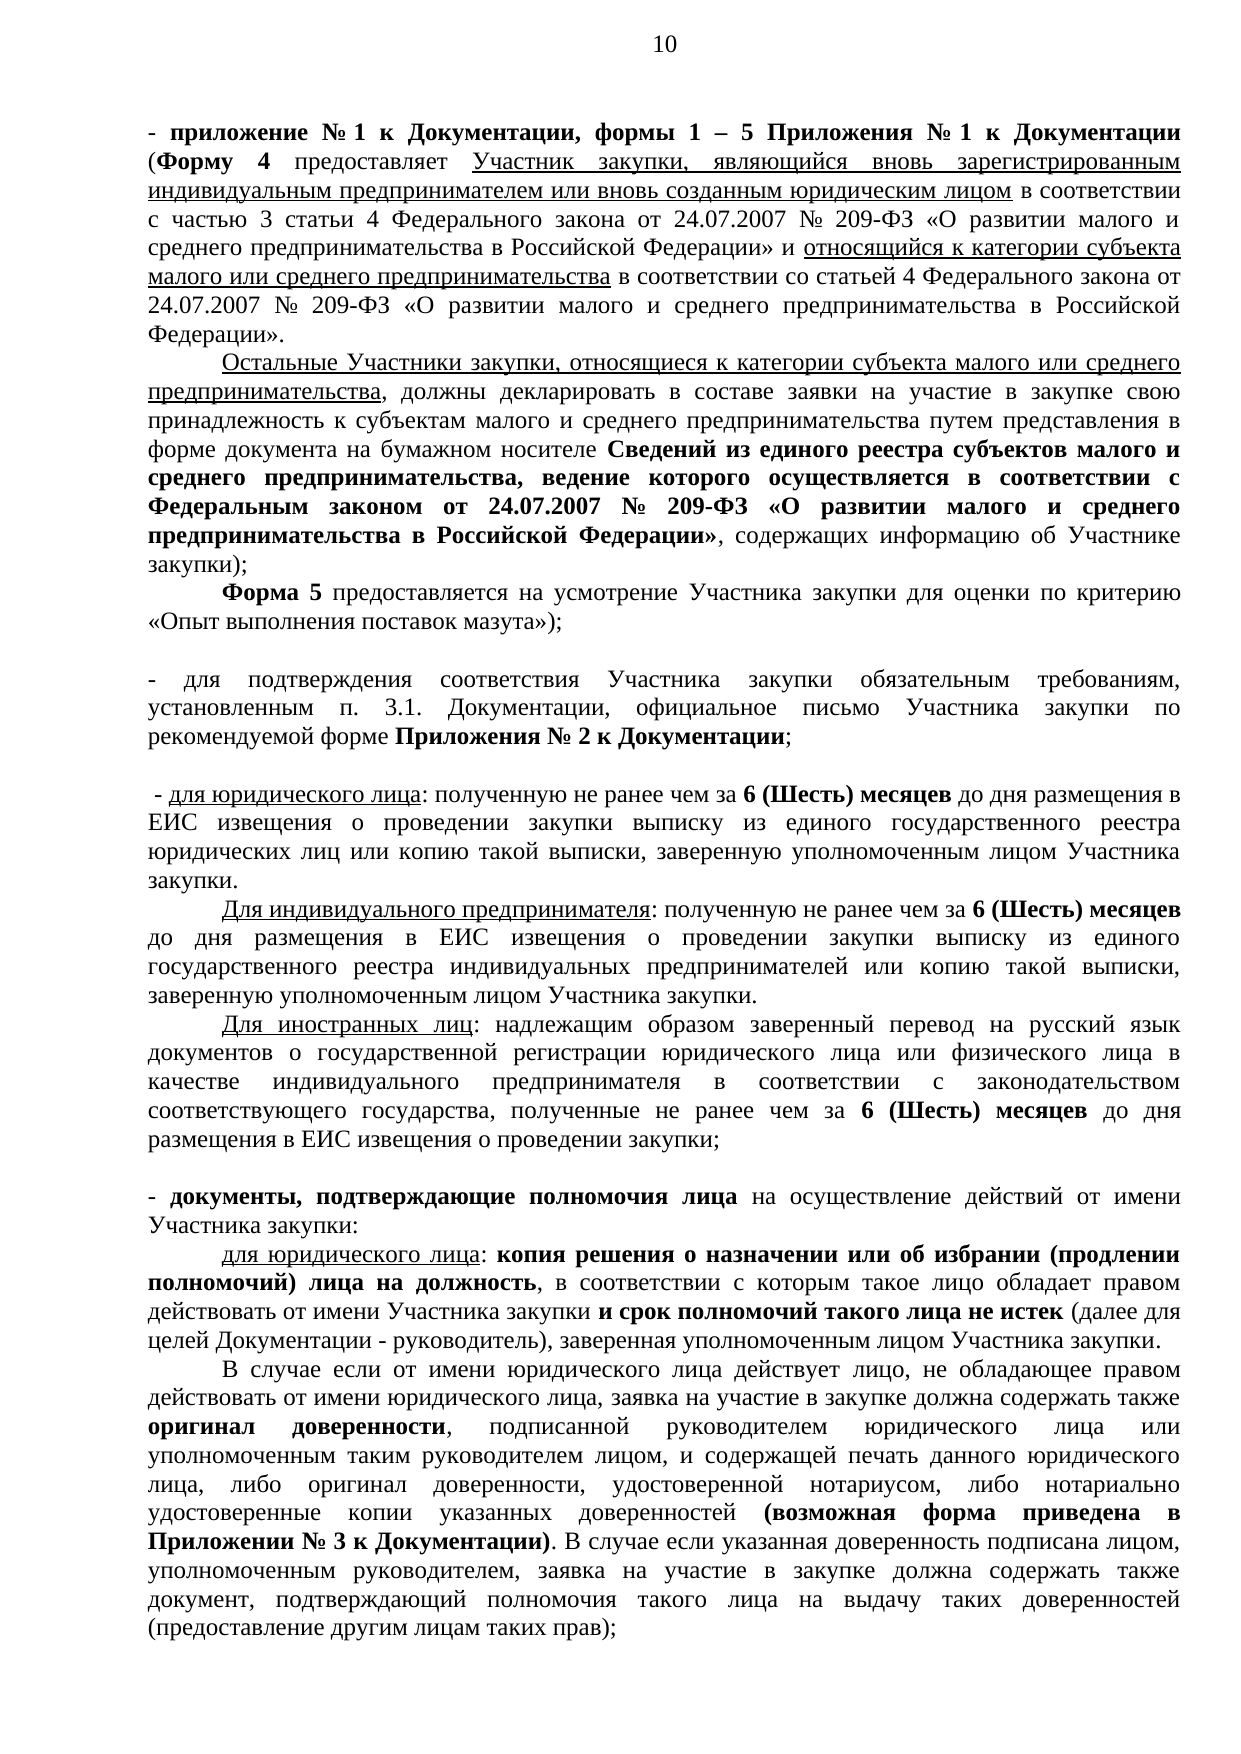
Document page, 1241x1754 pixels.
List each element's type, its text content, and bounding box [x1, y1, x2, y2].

text Остальные Участники закупки, относящиеся к категории субъекта малого или среднего предпринимательства, должны декларировать в составе заявки на участие в закупке свою принадлежность к субъектам малого и среднего предпринимательства путем представления в форме документа на бумажном носителе Сведений из единого реестра субъектов малого и среднего предпринимательства, ведение которого осуществляется в соответствии с Федеральным законом от 24.07.2007 № 209-ФЗ «О развитии малого и среднего предпринимательства в Российской Федерации», содержащих информацию об Участнике закупки); [148, 347, 1181, 577]
text В случае если от имени юридического лица действует лицо, не обладающее правом действовать от имени юридического лица, заявка на участие в закупке должна содержать также оригинал доверенности, подписанной руководителем юридического лица или уполномоченным таким руководителем лицом, и содержащей печать данного юридического лица, либо оригинал доверенности, удостоверенной нотариусом, либо нотариально удостоверенные копии указанных доверенностей (возможная форма приведена в Приложении № 3 к Документации). В случае если указанная доверенность подписана лицом, уполномоченным руководителем, заявка на участие в закупке должна содержать также документ, подтверждающий полномочия такого лица на выдачу таких доверенностей (предоставление другим лицам таких прав); [148, 1354, 1181, 1641]
text - приложение № 1 к Документации, формы 1 – 5 Приложения № 1 к Документации (Форму 4 предоставляет Участник закупки, являющийся вновь зарегистрированным индивидуальным предпринимателем или вновь созданным юридическим лицом в соответствии с частью 3 статьи 4 Федерального закона от 24.07.2007 № 209-ФЗ «О развитии малого и среднего предпринимательства в Российской Федерации» и относящийся к категории субъекта малого или среднего предпринимательства в соответствии со статьей 4 Федерального закона от 24.07.2007 № 209-ФЗ «О развитии малого и среднего предпринимательства в Российской Федерации». [148, 117, 1181, 347]
text - для подтверждения соответствия Участника закупки обязательным требованиям, установленным п. 3.1. Документации, официальное письмо Участника закупки по рекомендуемой форме Приложения № 2 к Документации; [148, 664, 1181, 750]
text Для иностранных лиц: надлежащим образом заверенный перевод на русский язык документов о государственной регистрации юридического лица или физического лица в качестве индивидуального предпринимателя в соответствии с законодательством соответствующего государства, полученные не ранее чем за 6 (Шесть) месяцев до дня размещения в ЕИС извещения о проведении закупки; [148, 1009, 1181, 1152]
text для юридического лица: копия решения о назначении или об избрании (продлении полномочий) лица на должность, в соответствии с которым такое лицо обладает правом действовать от имени Участника закупки и срок полномочий такого лица не истек (далее для целей Документации - руководитель), заверенная уполномоченным лицом Участника закупки. [148, 1239, 1181, 1354]
text Форма 5 предоставляется на усмотрение Участника закупки для оценки по критерию «Опыт выполнения поставок мазута»); [148, 577, 1181, 635]
text - документы, подтверждающие полномочия лица на осуществление действий от имени Участника закупки: [148, 1181, 1181, 1239]
text - для юридического лица: полученную не ранее чем за 6 (Шесть) месяцев до дня размещения в ЕИС извещения о проведении закупки выписку из единого государственного реестра юридических лиц или копию такой выписки, заверенную уполномоченным лицом Участника закупки. [148, 779, 1181, 894]
text Для индивидуального предпринимателя: полученную не ранее чем за 6 (Шесть) месяцев до дня размещения в ЕИС извещения о проведении закупки выписку из единого государственного реестра индивидуальных предпринимателей или копию такой выписки, заверенную уполномоченным лицом Участника закупки. [148, 894, 1181, 1009]
